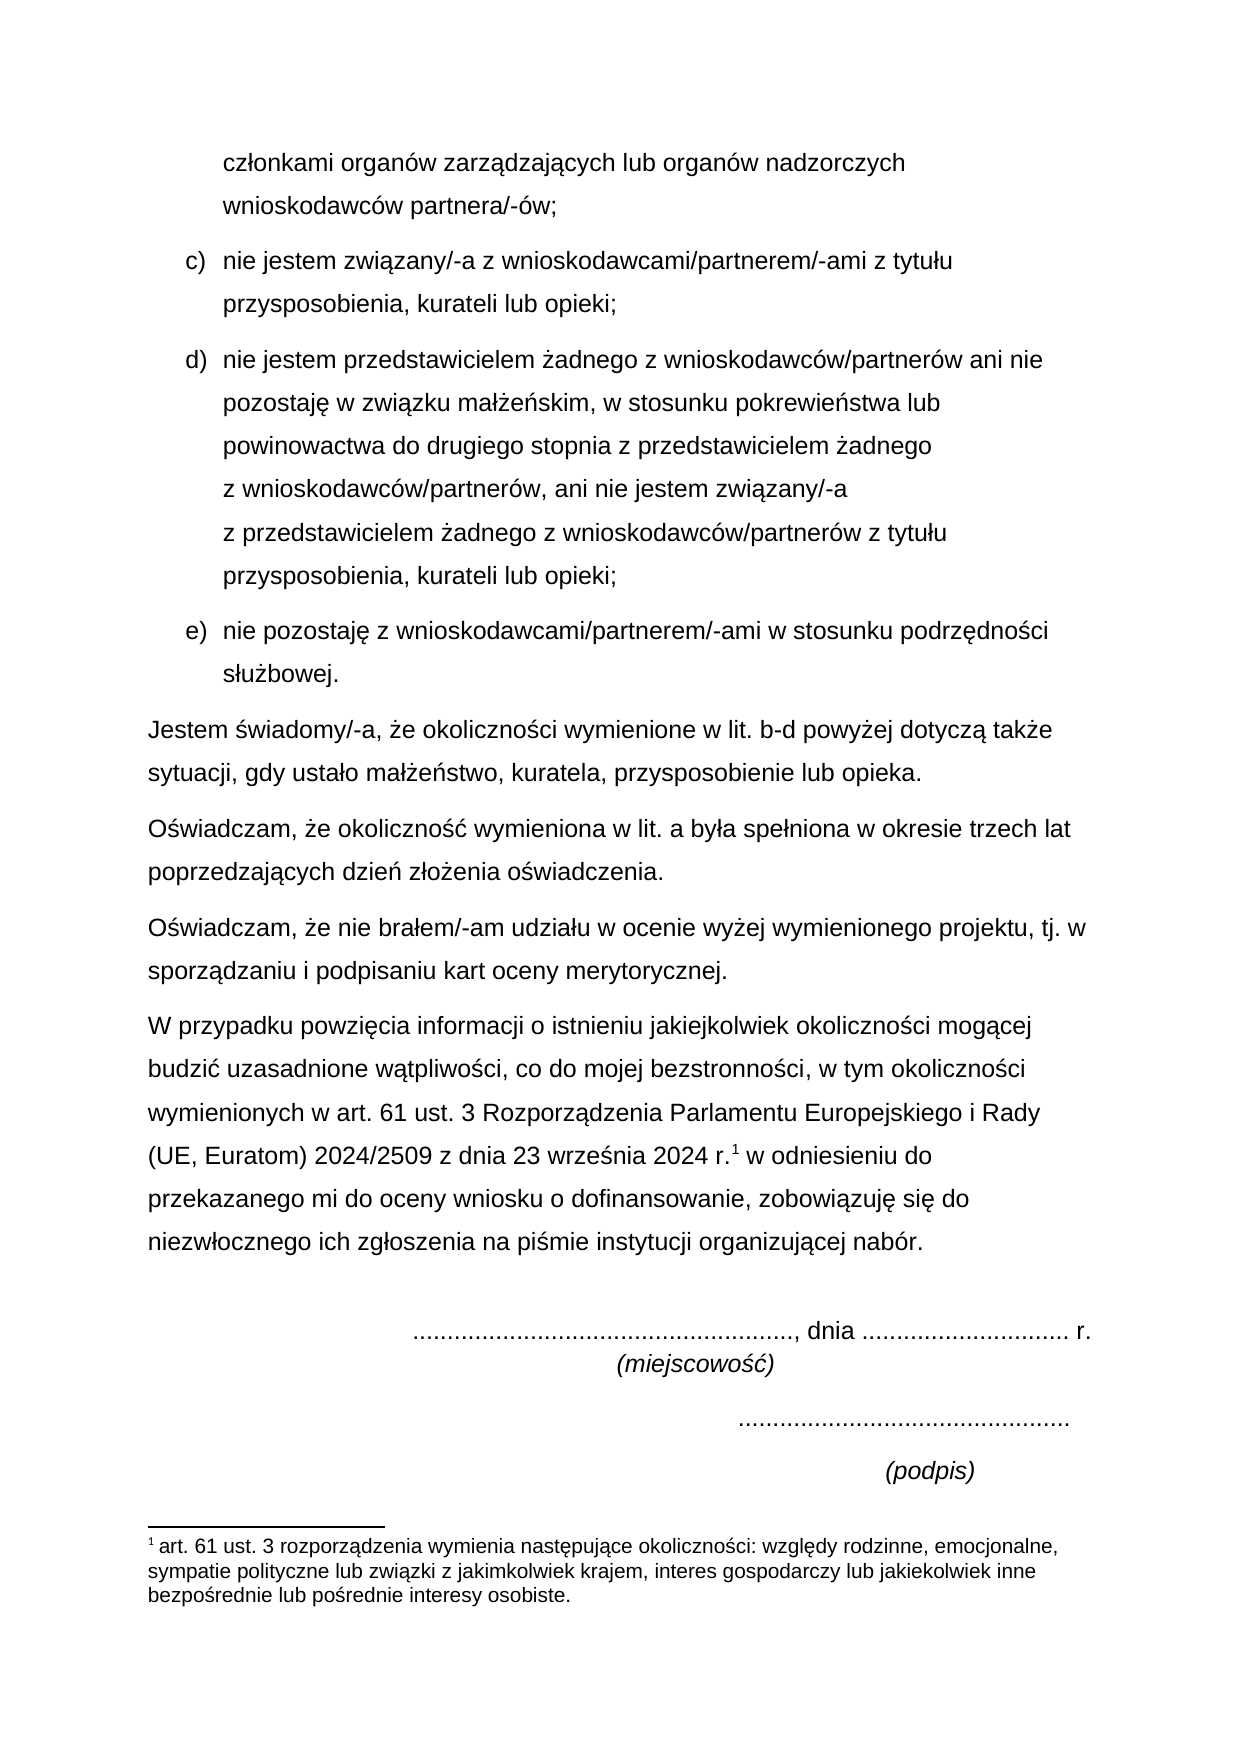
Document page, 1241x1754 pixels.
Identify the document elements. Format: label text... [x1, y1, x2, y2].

list nie jestem związany/-a z wnioskodawcami/partnerem/-ami z tytułu przysposobienia, kurateli lub opieki; [185, 246, 1093, 318]
text Jestem świadomy/-a, że okoliczności wymienione w lit. b-d powyżej dotyczą także sytuacji, gdy ustało małżeństwo, kuratela, przysposobienie lub opieka. [148, 715, 1093, 787]
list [185, 148, 1093, 219]
text W przypadku powzięcia informacji o istnieniu jakiejkolwiek okoliczności mogącej budzić uzasadnione wątpliwości, co do mojej bezstronności, w tym okoliczności wymienionych w art. 61 ust. 3 Rozporządzenia Parlamentu Europejskiego i Rady (UE, Euratom) 2024/2509 z dnia 23 września 2024 r. w odniesieniu do przekazanego mi do oceny wniosku o dofinansowanie, zobowiązuję się do niezwłocznego ich zgłoszenia na piśmie instytucji organizującej nabór. [148, 1011, 1093, 1256]
text (podpis) [811, 1456, 1093, 1485]
text Oświadczam, że okoliczność wymieniona w lit. a była spełniona w okresie trzech lat poprzedzających dzień złożenia oświadczenia. [148, 814, 1093, 886]
text ................................................ [738, 1402, 1093, 1431]
text (miejscowość) [616, 1349, 1093, 1377]
list nie jestem przedstawicielem żadnego z wnioskodawców/partnerów ani nie pozostaję w związku małżeńskim, w stosunku pokrewieństwa lub powinowactwa do drugiego stopnia z przedstawicielem żadnego z wnioskodawców/partnerów, ani nie jestem związany/-a z przedstawicielem żadnego z wnioskodawców/partnerów z tytułu przysposobienia, kurateli lub opieki; [185, 345, 1093, 589]
list nie pozostaję z wnioskodawcami/partnerem/-ami w stosunku podrzędności służbowej. [185, 616, 1093, 688]
text Oświadczam, że nie brałem/-am udziału w ocenie wyżej wymienionego projektu, tj. w sporządzaniu i podpisaniu kart oceny merytorycznej. [148, 913, 1093, 984]
text ......................................................., dnia .............................. r. [148, 1316, 1093, 1344]
